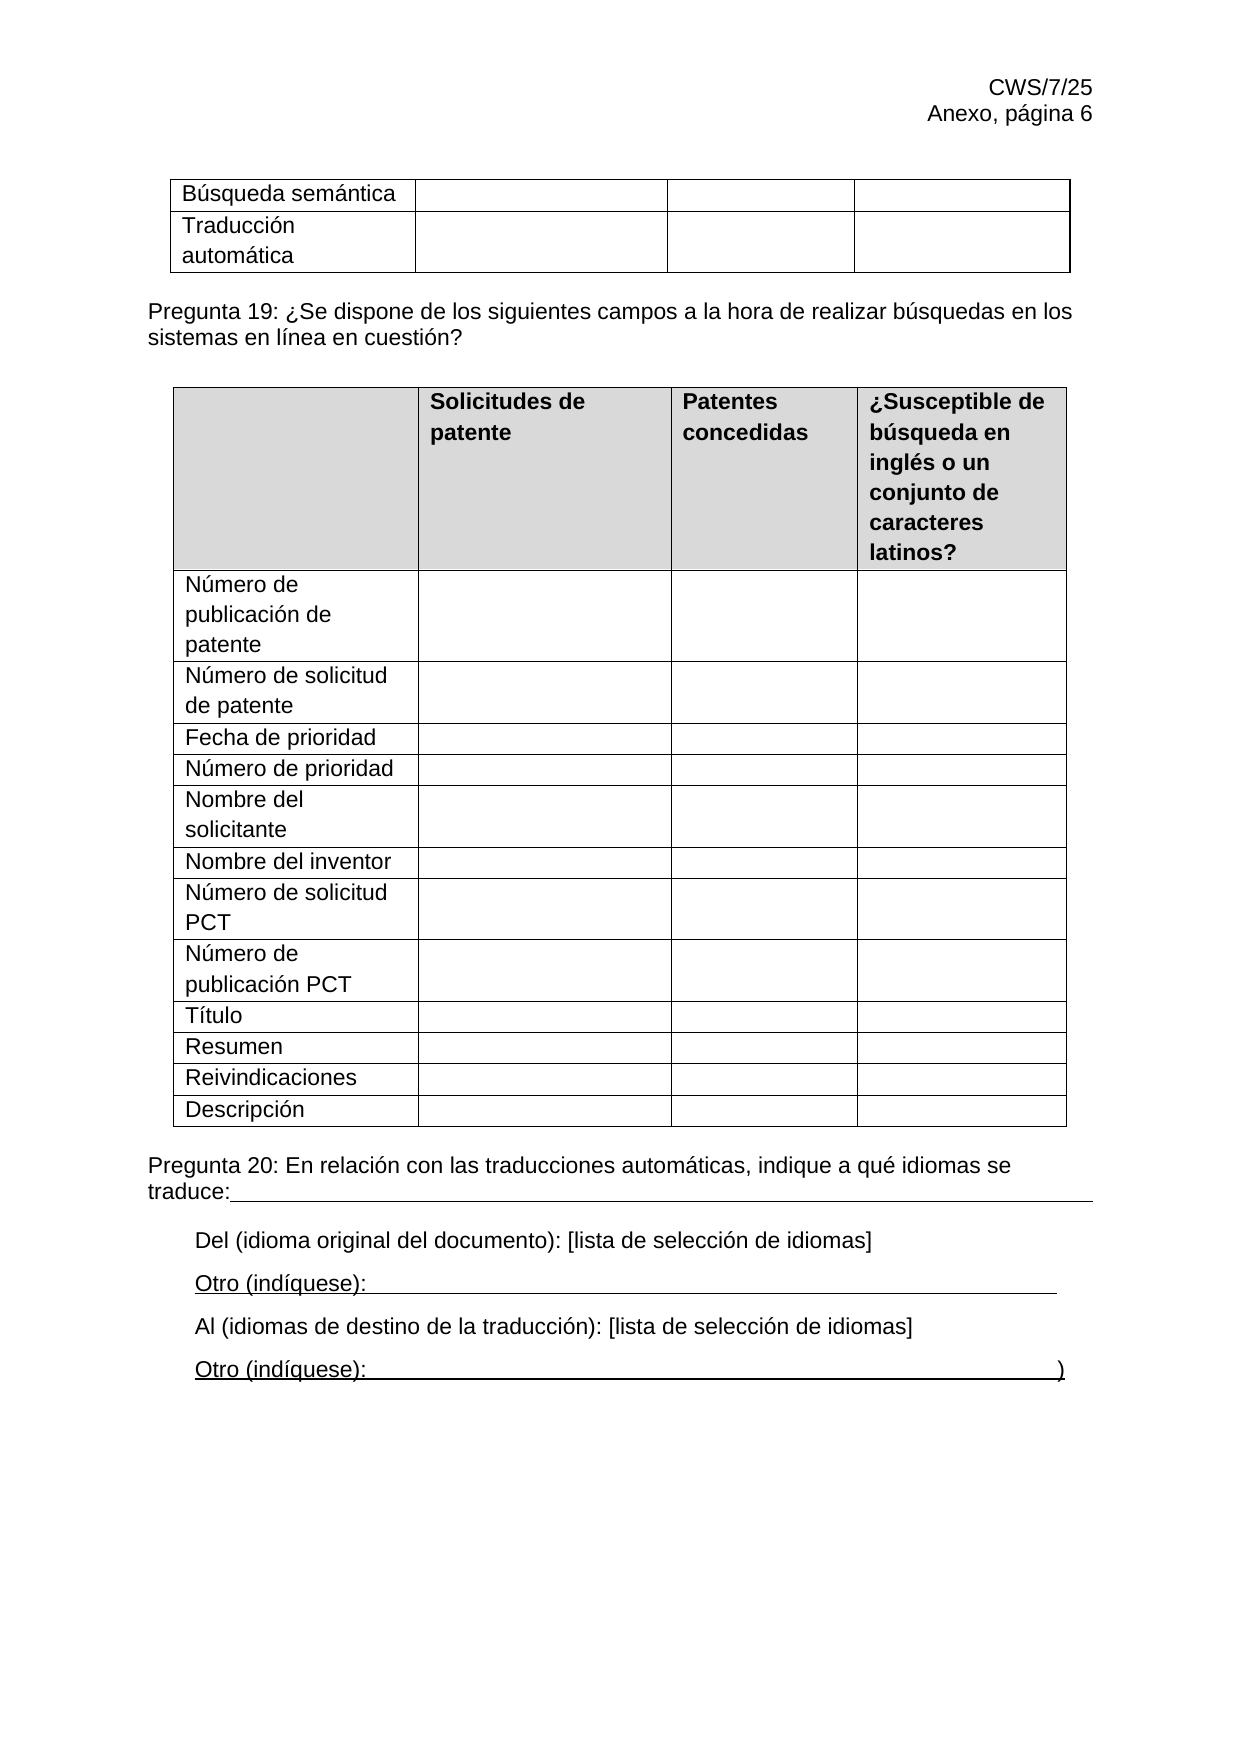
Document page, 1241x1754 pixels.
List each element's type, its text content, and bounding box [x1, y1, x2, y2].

table_cell [419, 1064, 671, 1094]
table_cell Número de solicitud de patente [174, 662, 418, 723]
table_header Patentes concedidas [672, 388, 857, 569]
table_cell [672, 1064, 857, 1094]
table_cell Número de solicitud PCT [174, 879, 418, 939]
table_cell [672, 724, 857, 754]
table_cell Traducción automática [171, 212, 415, 272]
table_cell [672, 879, 857, 939]
table_cell [416, 180, 667, 211]
table_cell Número de publicación PCT [174, 940, 418, 1001]
table_cell [419, 755, 671, 785]
table_cell [858, 724, 1066, 754]
table_cell [419, 724, 671, 754]
table_header Solicitudes de patente [419, 388, 671, 569]
table_cell [672, 571, 857, 661]
table_cell [858, 1096, 1066, 1126]
table_cell Búsqueda semántica [171, 180, 415, 211]
list Al (idiomas de destino de la traducción): [lista de selección de idiomas] [194, 1313, 1093, 1339]
table_cell [419, 848, 671, 878]
table_cell Número de publicación de patente [174, 571, 418, 661]
table_cell [672, 662, 857, 723]
table_cell [858, 786, 1066, 847]
table_cell [672, 848, 857, 878]
table_header [174, 388, 418, 569]
table_cell [858, 879, 1066, 939]
table_cell [672, 1002, 857, 1032]
table_cell Número de prioridad [174, 755, 418, 785]
table_cell Descripción [174, 1096, 418, 1126]
table_header ¿Susceptible de búsqueda en inglés o un conjunto de caracteres latinos? [858, 388, 1066, 569]
table_cell [668, 180, 854, 211]
table_cell Nombre del solicitante [174, 786, 418, 847]
table_cell Título [174, 1002, 418, 1032]
table_cell [419, 1033, 671, 1063]
table_cell Fecha de prioridad [174, 724, 418, 754]
table_cell [855, 212, 1069, 272]
table_cell [858, 1002, 1066, 1032]
list Del (idioma original del documento): [lista de selección de idiomas] [194, 1227, 1093, 1254]
text Otro (indíquese): [194, 1270, 1093, 1296]
table_cell [858, 848, 1066, 878]
subtitle Pregunta 19: ¿Se dispone de los siguientes campos a la hora de realizar búsquedas en los sistemas en línea en cuestión? [148, 298, 1093, 351]
table_cell [855, 180, 1069, 211]
table_cell [419, 571, 671, 661]
table_cell [858, 571, 1066, 661]
table_cell Resumen [174, 1033, 418, 1063]
table_cell [419, 879, 671, 939]
table_cell Nombre del inventor [174, 848, 418, 878]
table_cell [672, 755, 857, 785]
table_cell [419, 786, 671, 847]
table_cell [668, 212, 854, 272]
table_cell [672, 940, 857, 1001]
table_cell [858, 1033, 1066, 1063]
table_cell Reivindicaciones [174, 1064, 418, 1094]
table_cell [858, 940, 1066, 1001]
table_cell [672, 1096, 857, 1126]
table_cell [672, 786, 857, 847]
table_cell [858, 662, 1066, 723]
subtitle Pregunta 20: En relación con las traducciones automáticas, indique a qué idiomas se traduce: [148, 1152, 1093, 1204]
table_cell [419, 1096, 671, 1126]
table_cell [672, 1033, 857, 1063]
table_cell [419, 940, 671, 1001]
table_cell [419, 1002, 671, 1032]
table_cell [858, 1064, 1066, 1094]
table_cell [419, 662, 671, 723]
text Otro (indíquese): ) [148, 1356, 1093, 1382]
table_cell [858, 755, 1066, 785]
table_cell [416, 212, 667, 272]
